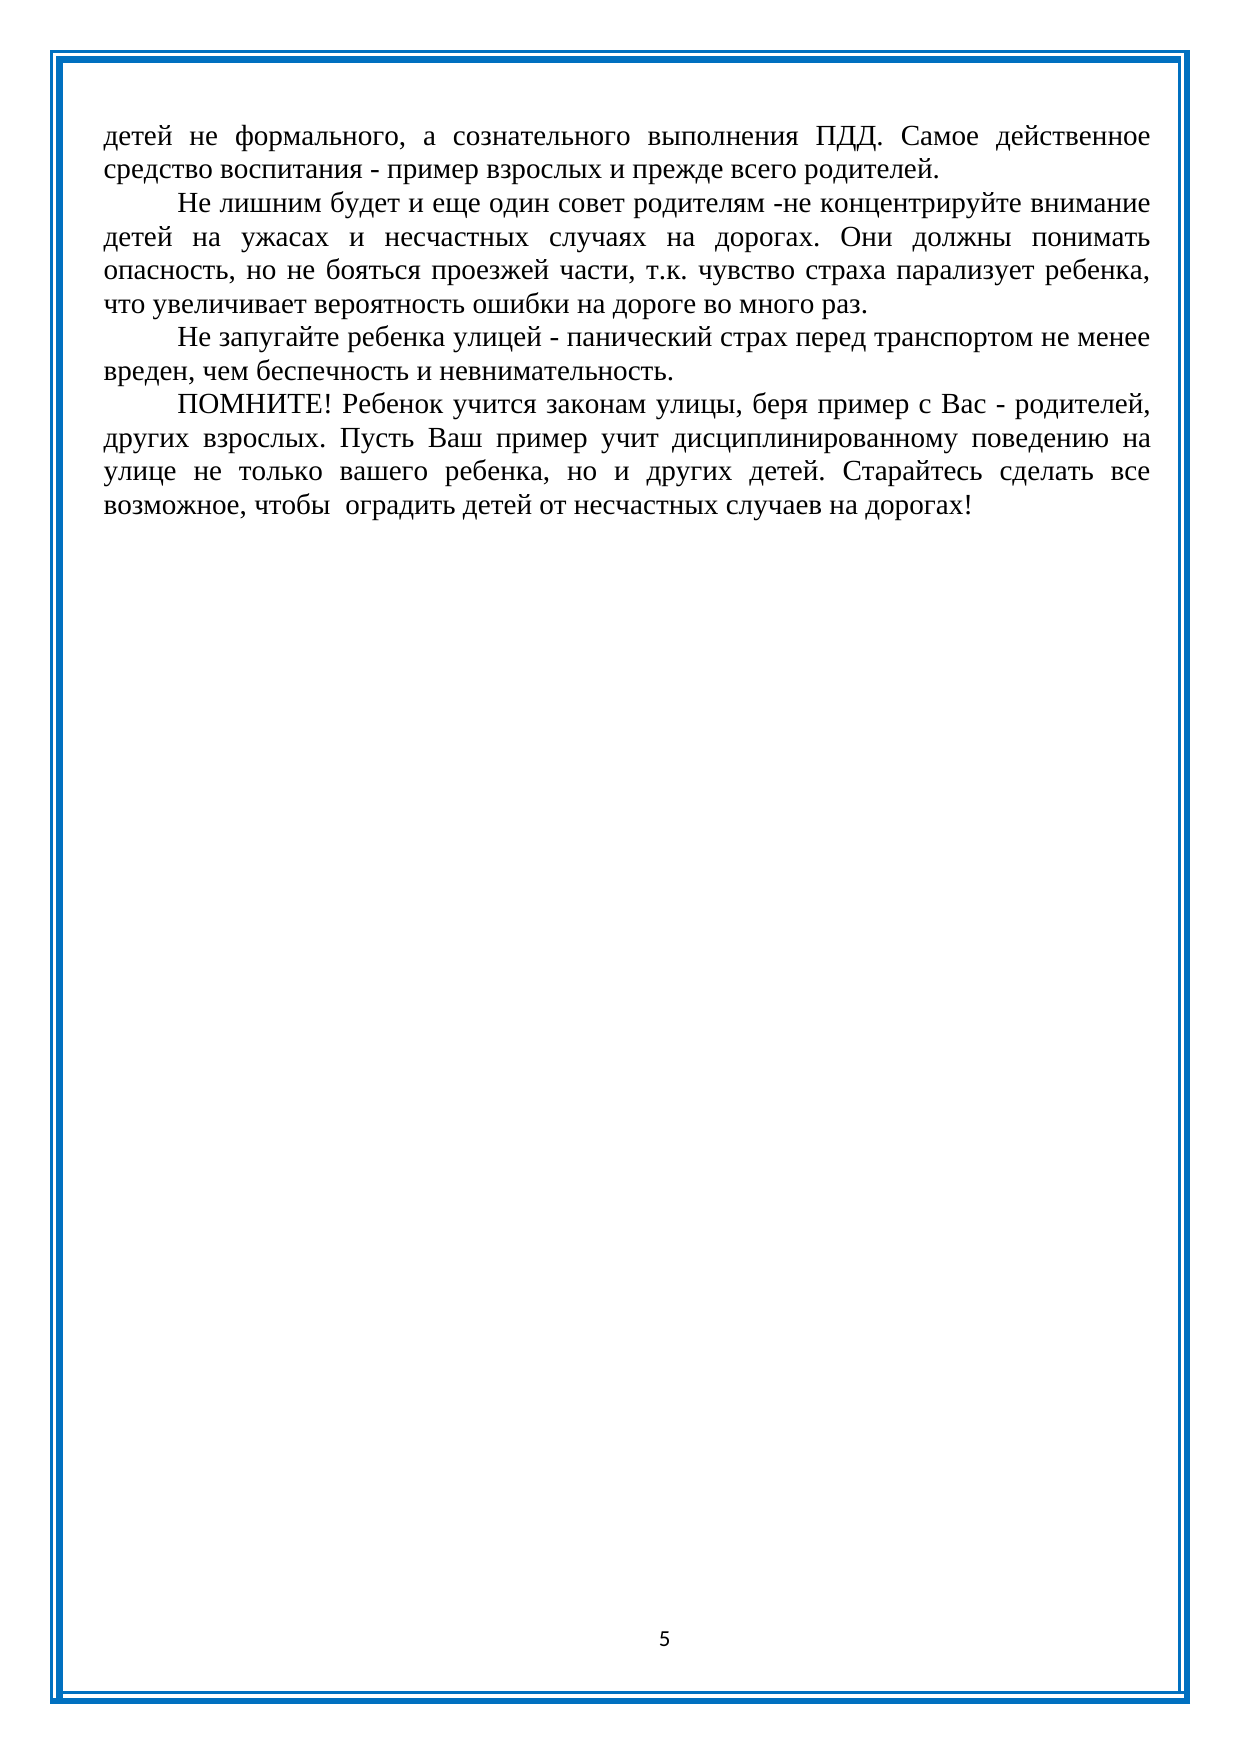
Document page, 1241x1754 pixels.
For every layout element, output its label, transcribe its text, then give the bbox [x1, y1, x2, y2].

text ПОМНИТЕ! Ребенок учится законам улицы, беря пример с Вас - родителей, других взрослых. Пусть Ваш пример учит дисциплинированному поведению на улице не только вашего ребенка, но и других детей. Старайтесь сделать все возможное, чтобы оградить детей от несчастных случаев на дорогах! [103, 386, 1152, 521]
text Не лишним будет и еще один совет родителям -не концентрируйте внимание детей на ужасах и несчастных случаях на дорогах. Они должны понимать опасность, но не бояться проезжей части, т.к. чувство страха парализует ребенка, что увеличивает вероятность ошибки на дороге во много раз. [103, 185, 1152, 319]
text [103, 118, 1152, 185]
text Не запугайте ребенка улицей - панический страх перед транспортом не менее вреден, чем беспечность и невнимательность. [103, 319, 1152, 386]
